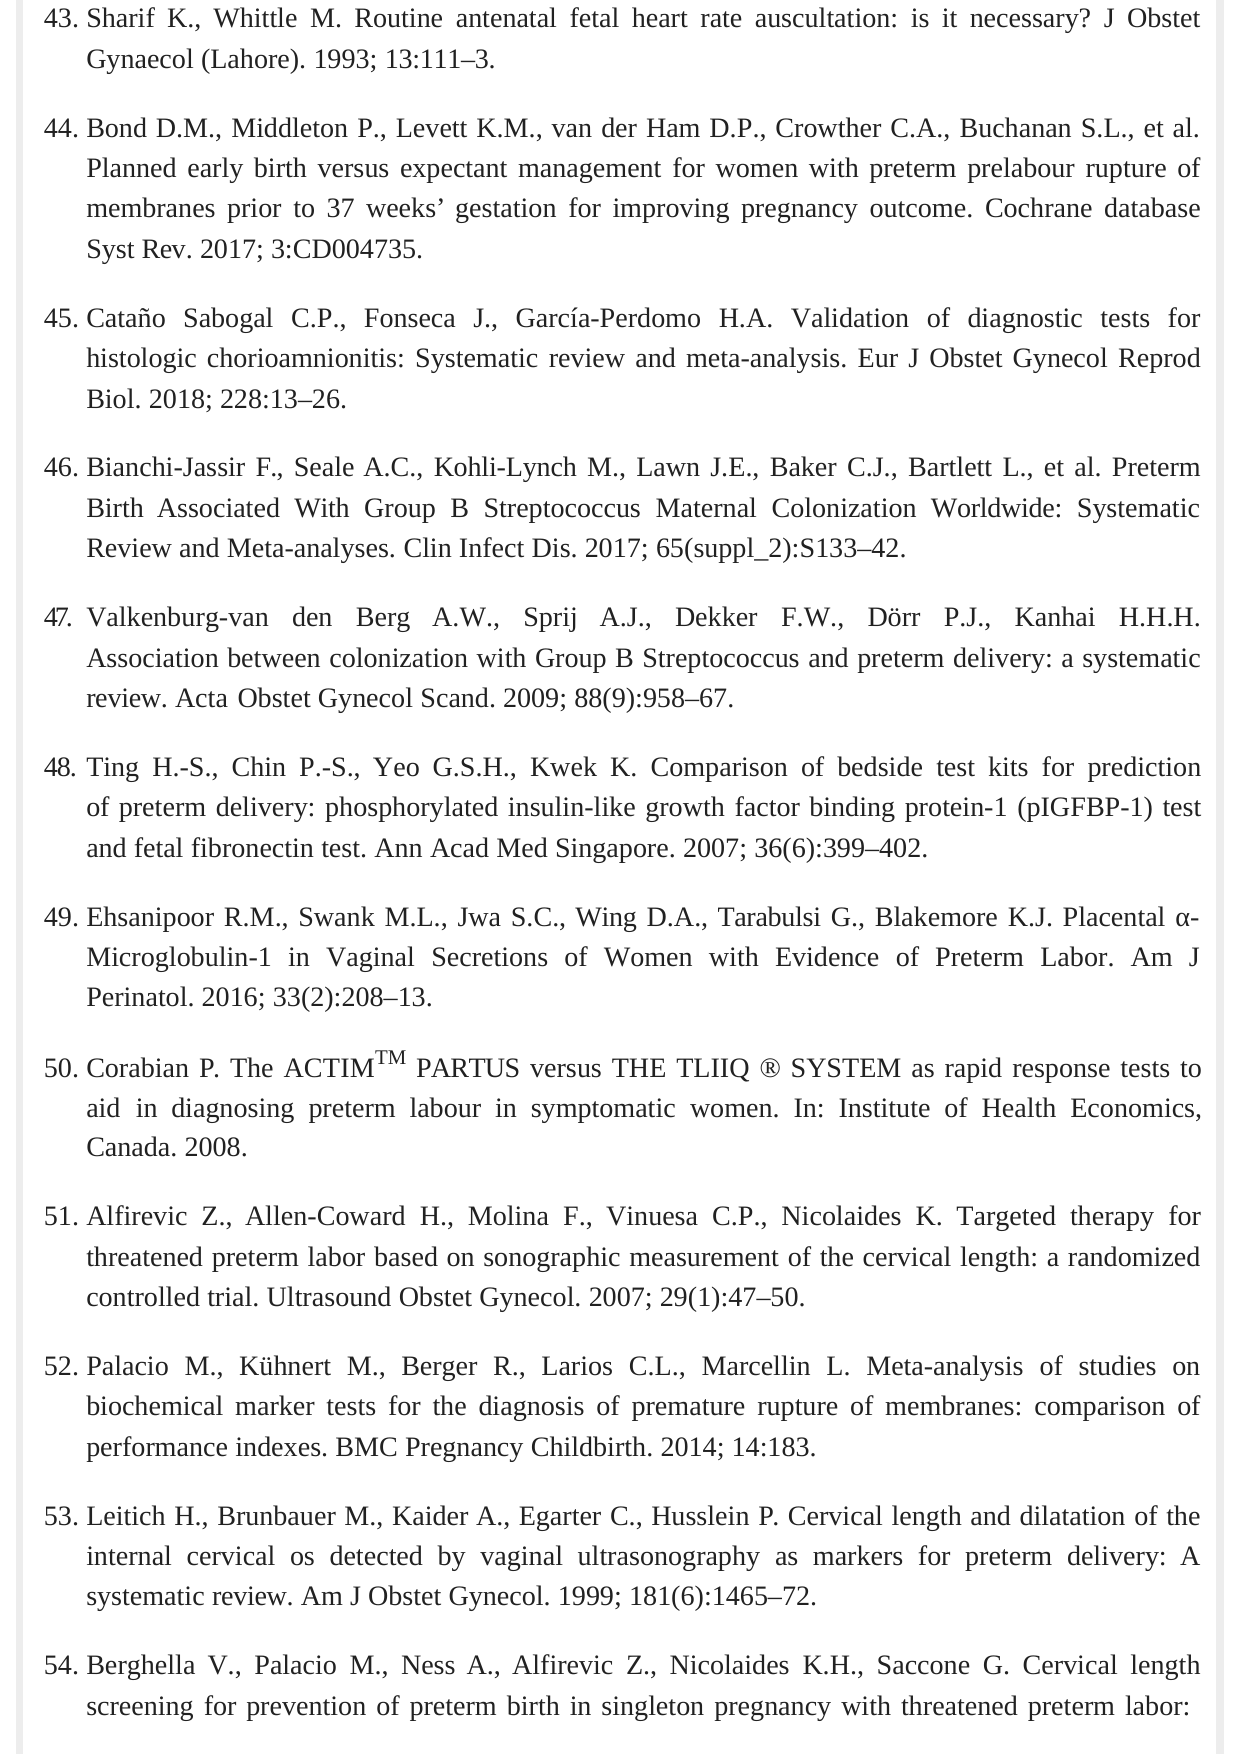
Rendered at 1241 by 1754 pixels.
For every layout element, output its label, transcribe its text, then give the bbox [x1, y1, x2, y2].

list Ehsanipoor R.M., Swank M.L., Jwa S.C., Wing D.A., Tarabulsi G., Blakemore K.J. Placental α- Microglobulin-1 in Vaginal Secretions of Women with Evidence of Preterm Labor. Am J Perinatol. 2016; 33(2):208–13. [44, 899, 1200, 1013]
list Bond D.M., Middleton P., Levett K.M., van der Ham D.P., Crowther C.A., Buchanan S.L., et al. Planned early birth versus expectant management for women with preterm prelabour rupture of membranes prior to 37 weeks’ gestation for improving pregnancy outcome. Cochrane database Syst Rev. 2017; 3:CD004735. [44, 111, 1201, 264]
list Alfirevic Z., Allen-Coward H., Molina F., Vinuesa C.P., Nicolaides K. Targeted therapy for threatened preterm labor based on sonographic measurement of the cervical length: a randomized controlled trial. Ultrasound Obstet Gynecol. 2007; 29(1):47–50. [44, 1199, 1201, 1312]
list Bianchi-Jassir F., Seale A.C., Kohli-Lynch M., Lawn J.E., Baker C.J., Bartlett L., et al. Preterm Birth Associated With Group B Streptococcus Maternal Colonization Worldwide: Systematic Review and Meta-analyses. Clin Infect Dis. 2017; 65(suppl_2):S133–42. [44, 451, 1201, 564]
list Valkenburg-van den Berg A.W., Sprij A.J., Dekker F.W., Dörr P.J., Kanhai H.H.H. Association between colonization with Group B Streptococcus and preterm delivery: a systematic review. Acta Obstet Gynecol Scand. 2009; 88(9):958–67. [44, 600, 1201, 713]
list Сorabian P. The ACTIMTM PARTUS versus THE TLIIQ ® SYSTEM as rapid response tests to aid in diagnosing preterm labour in symptomatic women. In: Institute of Health Economics, Canada. 2008. [44, 1044, 1202, 1163]
list Sharif K., Whittle M. Routine antenatal fetal heart rate auscultation: is it necessary? J Obstet Gynaecol (Lahore). 1993; 13:111–3. [44, 1, 1201, 74]
list Berghella V., Palacio M., Ness A., Alfirevic Z., Nicolaides K.H., Saccone G. Cervical length screening for prevention of preterm birth in singleton pregnancy with threatened preterm labor: [44, 1648, 1201, 1721]
list Cataño Sabogal C.P., Fonseca J., García-Perdomo H.A. Validation of diagnostic tests for histologic chorioamnionitis: Systematic review and meta-analysis. Eur J Obstet Gynecol Reprod Biol. 2018; 228:13–26. [44, 301, 1201, 414]
list Ting H.-S., Chin P.-S., Yeo G.S.H., Kwek K. Comparison of bedside test kits for prediction of preterm delivery: phosphorylated insulin-like growth factor binding protein-1 (pIGFBP-1) test and fetal fibronectin test. Ann Acad Med Singapore. 2007; 36(6):399–402. [44, 750, 1201, 863]
list Palacio M., Kühnert M., Berger R., Larios C.L., Marcellin L. Meta-analysis of studies on biochemical marker tests for the diagnosis of premature rupture of membranes: comparison of performance indexes. BMC Pregnancy Childbirth. 2014; 14:183. [44, 1349, 1201, 1462]
list Leitich H., Brunbauer M., Kaider A., Egarter C., Husslein P. Cervical length and dilatation of the internal cervical os detected by vaginal ultrasonography as markers for preterm delivery: A systematic review. Am J Obstet Gynecol. 1999; 181(6):1465–72. [44, 1499, 1201, 1612]
